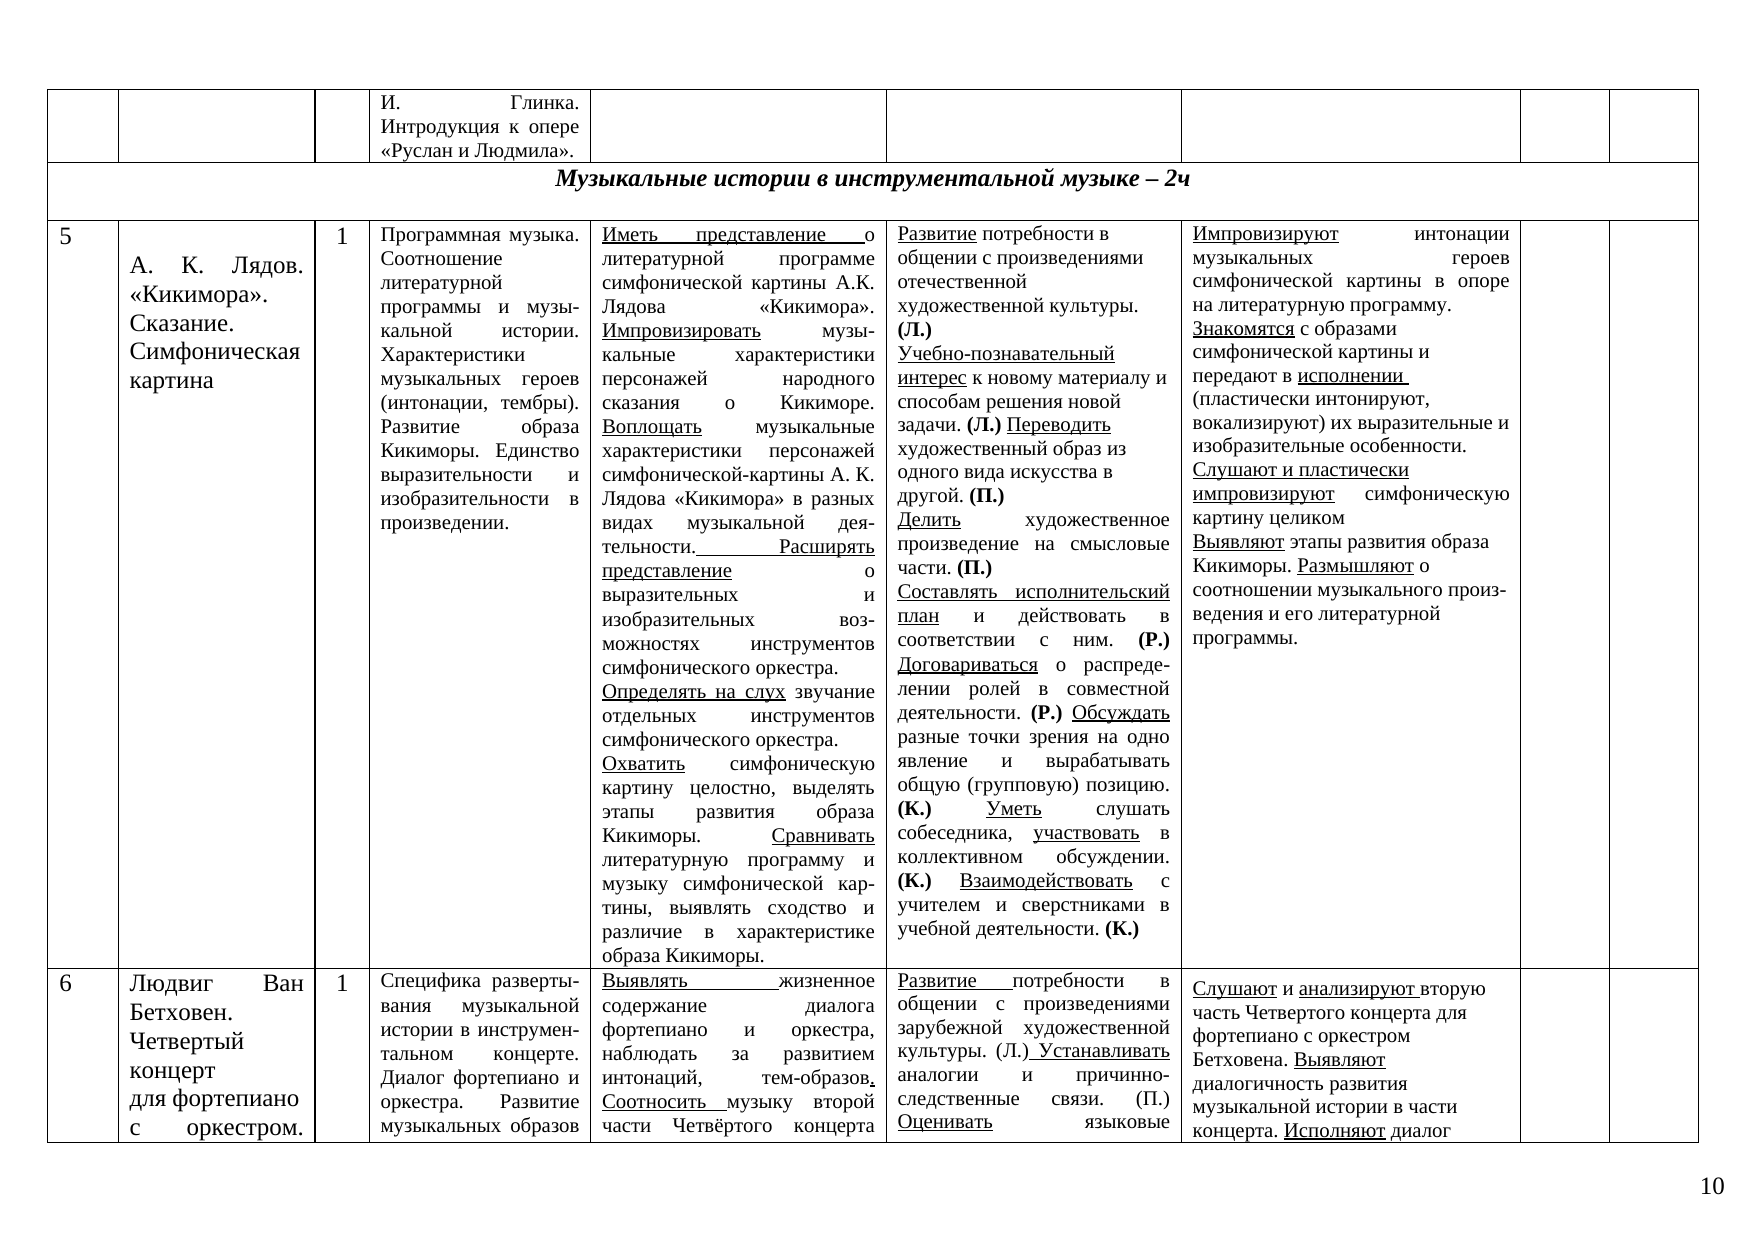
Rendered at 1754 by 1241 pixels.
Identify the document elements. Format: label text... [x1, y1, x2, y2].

table_cell 6 [48, 969, 118, 1142]
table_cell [887, 969, 1181, 1142]
table_cell Импровизируют интонации музыкальных героев симфонической картины в опоре на литературную программу. Знакомятся с образами симфонической картины и передают в исполнении (пластически интонируют, вокализируют) их выразительные и изобразительные особенности. Слушают и пластически импровизируют симфоническую картину целиком Выявляют этапы развития образа Кикиморы. Размышляют о соотношении музыкального произведения и его литературной программы. [1182, 221, 1520, 967]
table_cell Развитие потребности в общении с произведениями отечественной художественной культуры. (Л.) Учебно-познавательный интерес к новому материалу и способам решения новой задачи. (Л.) Переводить художественный образ из одного вида искусства в другой. (П.) Делить художественное произведение на смысловые части. (П.) Составлять исполнительский план и действовать в соответствии с ним. (Р.) Договариваться о распределении ролей в совместной деятельности. (Р.) Обсуждать разные точки зрения на одно явление и вырабатывать общую (групповую) позицию. (К.) Уметь слушать собеседника, участвовать в коллективном обсуждении. (К.) Взаимодействовать с учителем и сверстниками в учебной деятельности. (К.) [887, 221, 1181, 967]
table_cell [1610, 90, 1698, 162]
table_cell Иметь представление о литературной программе симфонической картины А.К. Лядова «Кикимора». Импровизировать музыкальные характеристики персонажей народного сказания о Кикиморе. Воплощать музыкальные характеристики персонажей симфонической-картины А. К. Лядова «Кикимора» в разных видах музыкальной деятельности. Расширять представление о выразительных и изобразительных возможностях инструментов симфонического оркестра. Определять на слух звучание отдельных инструментов симфонического оркестра. Охватить симфоническую картину целостно, выделять этапы развития образа Кикиморы. Сравнивать литературную программу и музыку симфонической картины, выявлять сходство и различие в характеристике образа Кикиморы. [591, 221, 886, 967]
table_cell 4 [48, 90, 118, 162]
table_cell 1 [316, 969, 369, 1142]
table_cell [370, 90, 590, 162]
table_cell [1521, 90, 1609, 162]
table_cell 1 [316, 221, 369, 967]
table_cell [1182, 969, 1520, 1142]
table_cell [119, 969, 314, 1142]
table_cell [370, 969, 590, 1142]
table_cell 1 [316, 90, 369, 162]
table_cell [119, 90, 314, 162]
table_cell [1610, 221, 1698, 967]
table_cell Программная музыка. Соотношение литературной программы и музыкальной истории. Характеристики музыкальных героев (интонации, тембры). Развитие образа Кикиморы. Единство выразительности и изобразительности в произведении. [370, 221, 590, 967]
table_cell Музыкальные истории в инструментальной музыке – 2ч [48, 163, 1698, 220]
table_cell [1521, 221, 1609, 967]
table_cell 5 [48, 221, 118, 967]
table_cell А. К. Лядов. «Кикимора». Сказание. Симфоническая картина [119, 221, 314, 967]
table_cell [1182, 90, 1520, 162]
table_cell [591, 969, 886, 1142]
table_cell [1610, 969, 1698, 1142]
table_cell [1521, 969, 1609, 1142]
